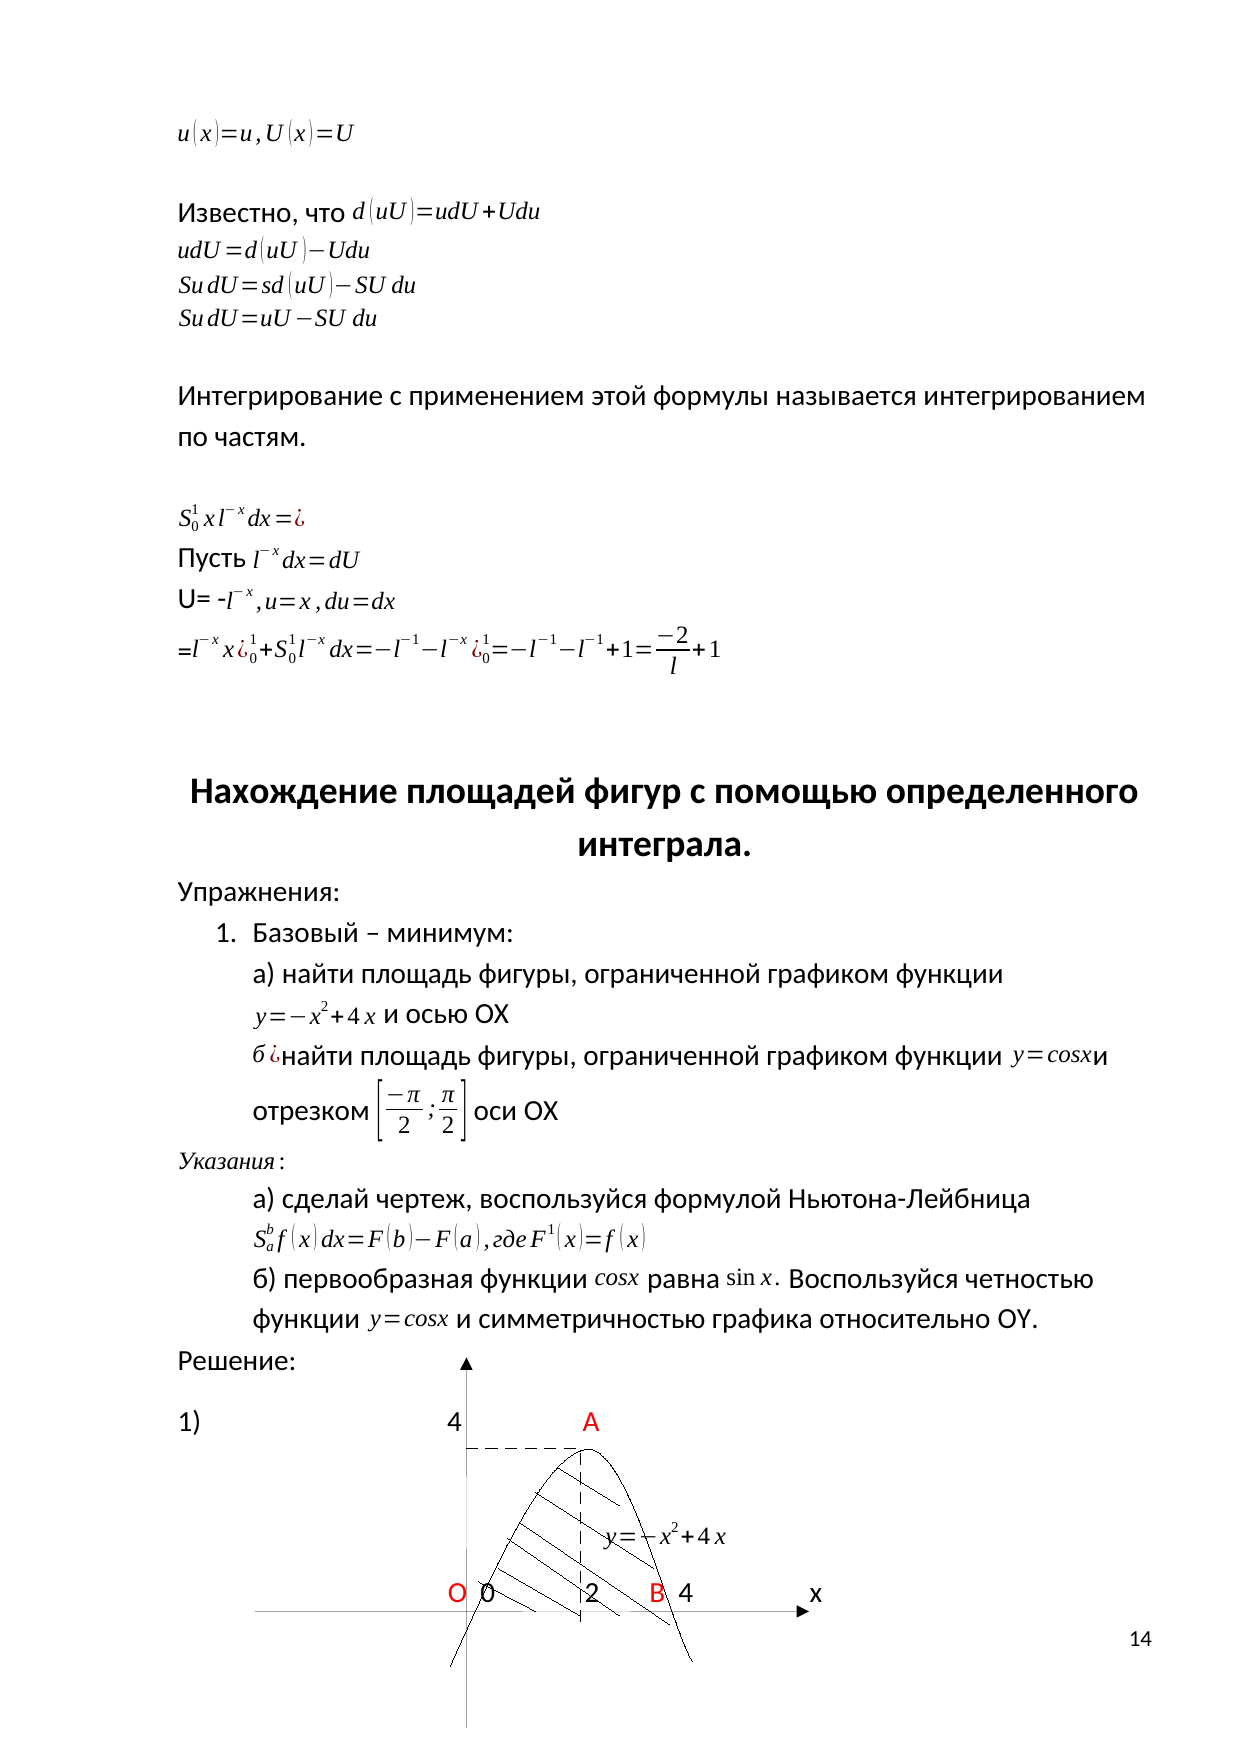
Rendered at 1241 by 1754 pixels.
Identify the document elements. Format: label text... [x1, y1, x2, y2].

list Интегрирование с применением этой формулы называется интегрированием по частям. [177, 377, 1152, 454]
list б) первообразная функции равна Воспользуйся четностью функции и симметричностью графика относительно OY. [252, 1260, 1152, 1336]
list Упражнения: [177, 873, 1152, 908]
list U= - [177, 580, 1152, 616]
list и осью OX [252, 996, 1152, 1031]
text O 0 2 B 4 x [467, 1574, 1152, 1610]
list а) найти площадь фигуры, ограниченной графиком функции [252, 955, 1152, 990]
list Нахождение площадей фигур с помощью определенного интеграла. [177, 767, 1152, 866]
text O 0 2 B 4 x [177, 1574, 466, 1610]
list = [177, 621, 1152, 680]
list Известно, что [177, 194, 1152, 229]
list Решение: [177, 1342, 1152, 1377]
list Базовый – минимум: [215, 914, 1152, 949]
list а) сделай чертеж, воспользуйся формулой Ньютона-Лейбница [252, 1180, 1152, 1215]
text 1) 4 A [467, 1403, 1152, 1439]
list Пусть [177, 539, 1152, 575]
text 1) 4 A [177, 1403, 466, 1439]
list найти площадь фигуры, ограниченной графиком функции и отрезком оси OX [252, 1037, 1152, 1142]
